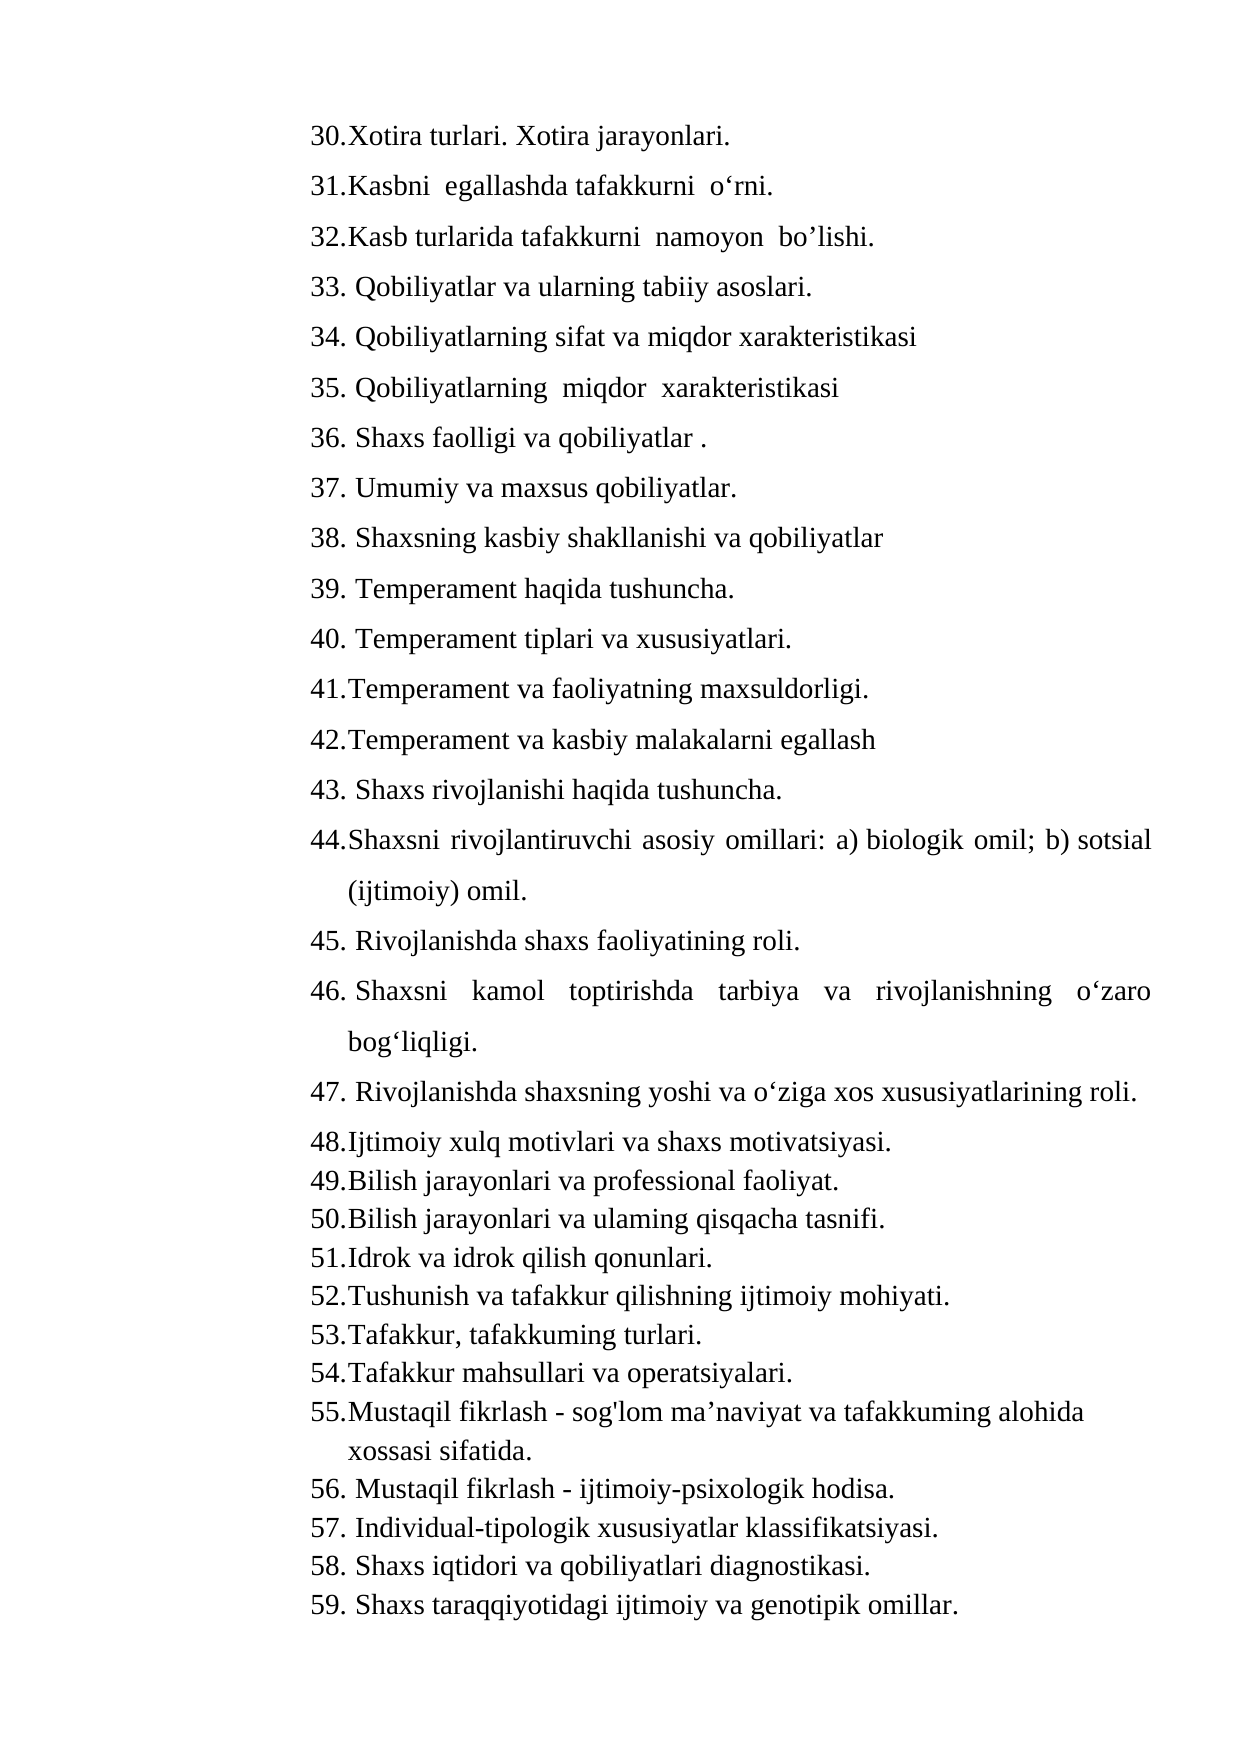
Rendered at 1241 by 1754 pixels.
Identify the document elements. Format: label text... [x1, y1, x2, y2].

list Rivojlanishda shaxs faoliyatining roli. [310, 923, 1152, 957]
list Shaxsning kasbiy shakllanishi va qobiliyatlar [310, 521, 1152, 554]
list Shaxs taraqqiyotidagi ijtimoiy va genotipik omillar. [310, 1587, 1152, 1620]
list Shaxs rivojlanishi haqida tushuncha. [310, 772, 1152, 806]
list Umumiy va maxsus qobiliyatlar. [310, 470, 1152, 504]
list Bilish jarayonlari va professional faoliyat. [310, 1163, 1152, 1196]
list Bilish jarayonlari va ulaming qisqacha tasnifi. [310, 1201, 1152, 1235]
list Tafakkur, tafakkuming turlari. [310, 1317, 1152, 1351]
list Kasbni egallashda tafakkurni o‘rni. [310, 168, 1152, 202]
list Qobiliyatlarning sifat va miqdor xarakteristikasi [310, 319, 1152, 353]
list Mustaqil fikrlash - ijtimoiy-psixologik hodisa. [310, 1471, 1152, 1505]
list Tеmpеramеnt tiplari va xususiyatlari. [310, 621, 1152, 655]
list Idrok va idrok qilish qonunlari. [310, 1240, 1152, 1273]
list Tushunish va tafakkur qilishning ijtimoiy mohiyati. [310, 1278, 1152, 1312]
list Tеmpеramеnt va faoliyatning maxsuldorligi. [310, 672, 1152, 705]
list Shaxsni kamol toptirishda tarbiya va rivojlanishning o‘zaro bog‘liqligi. [310, 973, 1152, 1057]
list Shaxs iqtidori va qobiliyatlari diagnostikasi. [310, 1548, 1152, 1582]
list Mustaqil fikrlash - sog'lom ma’naviyat va tafakkuming alohida xossasi sifatida. [310, 1394, 1152, 1466]
list Individual-tipologik xususiyatlar klassifikatsiyasi. [310, 1510, 1152, 1543]
list Qobiliyatlarning miqdor xarakteristikasi [310, 370, 1152, 403]
list Xotira turlari. Xotira jarayonlari. [310, 118, 1152, 152]
list Rivojlanishda shaxsning yoshi va o‘ziga xos xususiyatlarining roli. [310, 1074, 1152, 1108]
list Ijtimoiy xulq motivlari va shaxs motivatsiyasi. [310, 1124, 1152, 1158]
list Tеmpеramеnt haqida tushuncha. [310, 571, 1152, 604]
list Shaxsni rivojlantiruvchi asosiy omillari: a) biologik omil; b) sotsial (ijtimoiy) omil. [310, 822, 1152, 906]
list Temperament va kasbiy malakalarni egallash [310, 722, 1152, 755]
list Qobiliyatlar va ularning tabiiy asoslari. [310, 269, 1152, 303]
list Kasb turlarida tafakkurni namoyon bo’lishi. [310, 219, 1152, 252]
list Tafakkur mahsullari va operatsiyalari. [310, 1356, 1152, 1389]
list Shaxs faolligi va qobiliyatlar . [310, 420, 1152, 453]
